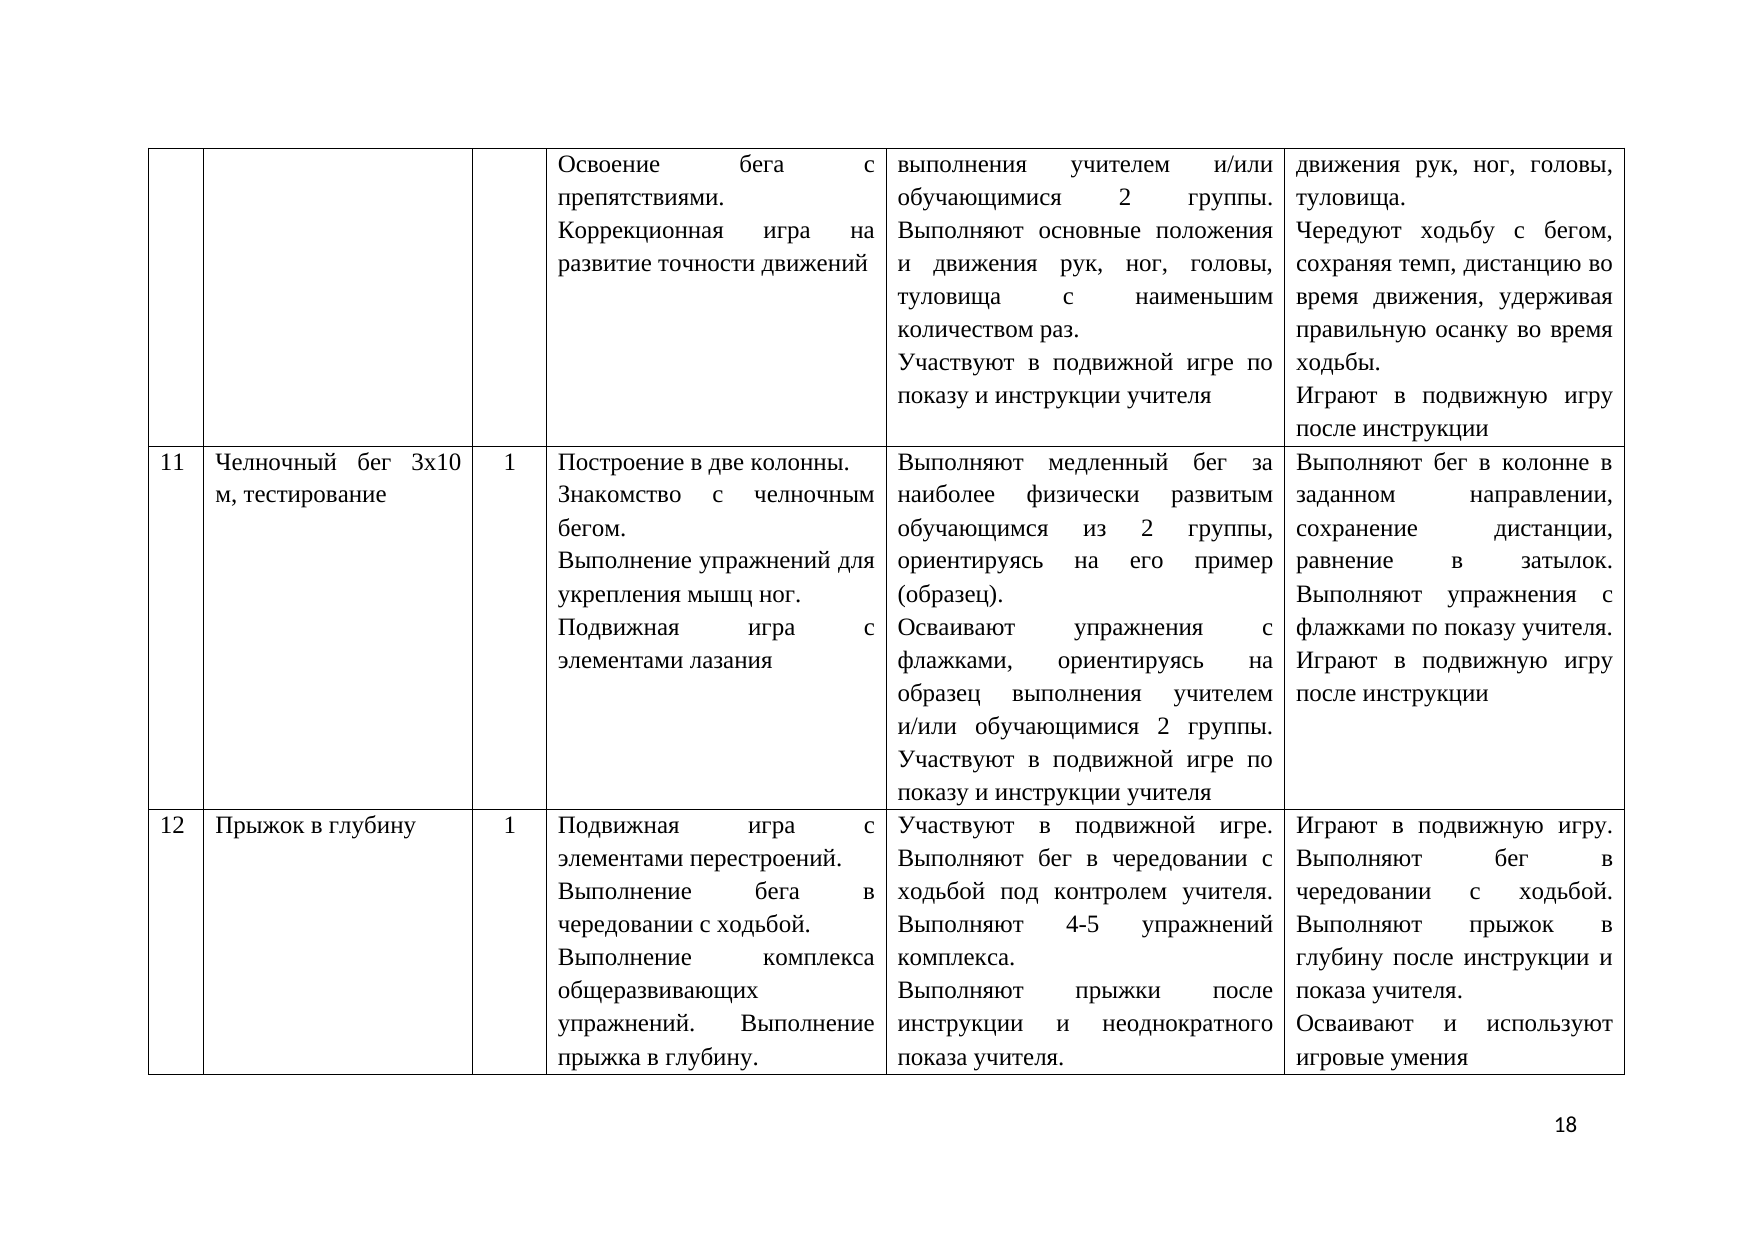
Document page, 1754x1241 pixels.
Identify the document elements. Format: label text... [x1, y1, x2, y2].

table_cell 1 [473, 810, 546, 1074]
table_cell 1 [473, 149, 546, 446]
table_cell Выполняют бег в колонне в заданном направлении, сохранение дистанции, равнение в затылок. Выполняют упражнения с флажками по показу учителя. Играют в подвижную игру после инструкции [1285, 447, 1624, 809]
table_cell 10 [149, 149, 203, 446]
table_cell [204, 149, 472, 446]
table_cell 1 [473, 447, 546, 809]
table_cell Прыжок в глубину [204, 810, 472, 1074]
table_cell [1285, 149, 1624, 446]
table_cell 11 [149, 447, 203, 809]
table_cell Челночный бег 3x10 м, тестирование [204, 447, 472, 809]
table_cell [547, 149, 886, 446]
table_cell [887, 149, 1284, 446]
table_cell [1285, 810, 1624, 1074]
table_cell Построение в две колонны. Знакомство с челночным бегом. Выполнение упражнений для укрепления мышц ног. Подвижная игра с элементами лазания [547, 447, 886, 809]
table_cell 12 [149, 810, 203, 1074]
table_cell Выполняют медленный бег за наиболее физически развитым обучающимся из 2 группы, ориентируясь на его пример (образец). Осваивают упражнения с флажками, ориентируясь на образец выполнения учителем и/или обучающимися 2 группы. Участвуют в подвижной игре по показу и инструкции учителя [887, 447, 1284, 809]
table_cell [887, 810, 1284, 1074]
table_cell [547, 810, 886, 1074]
